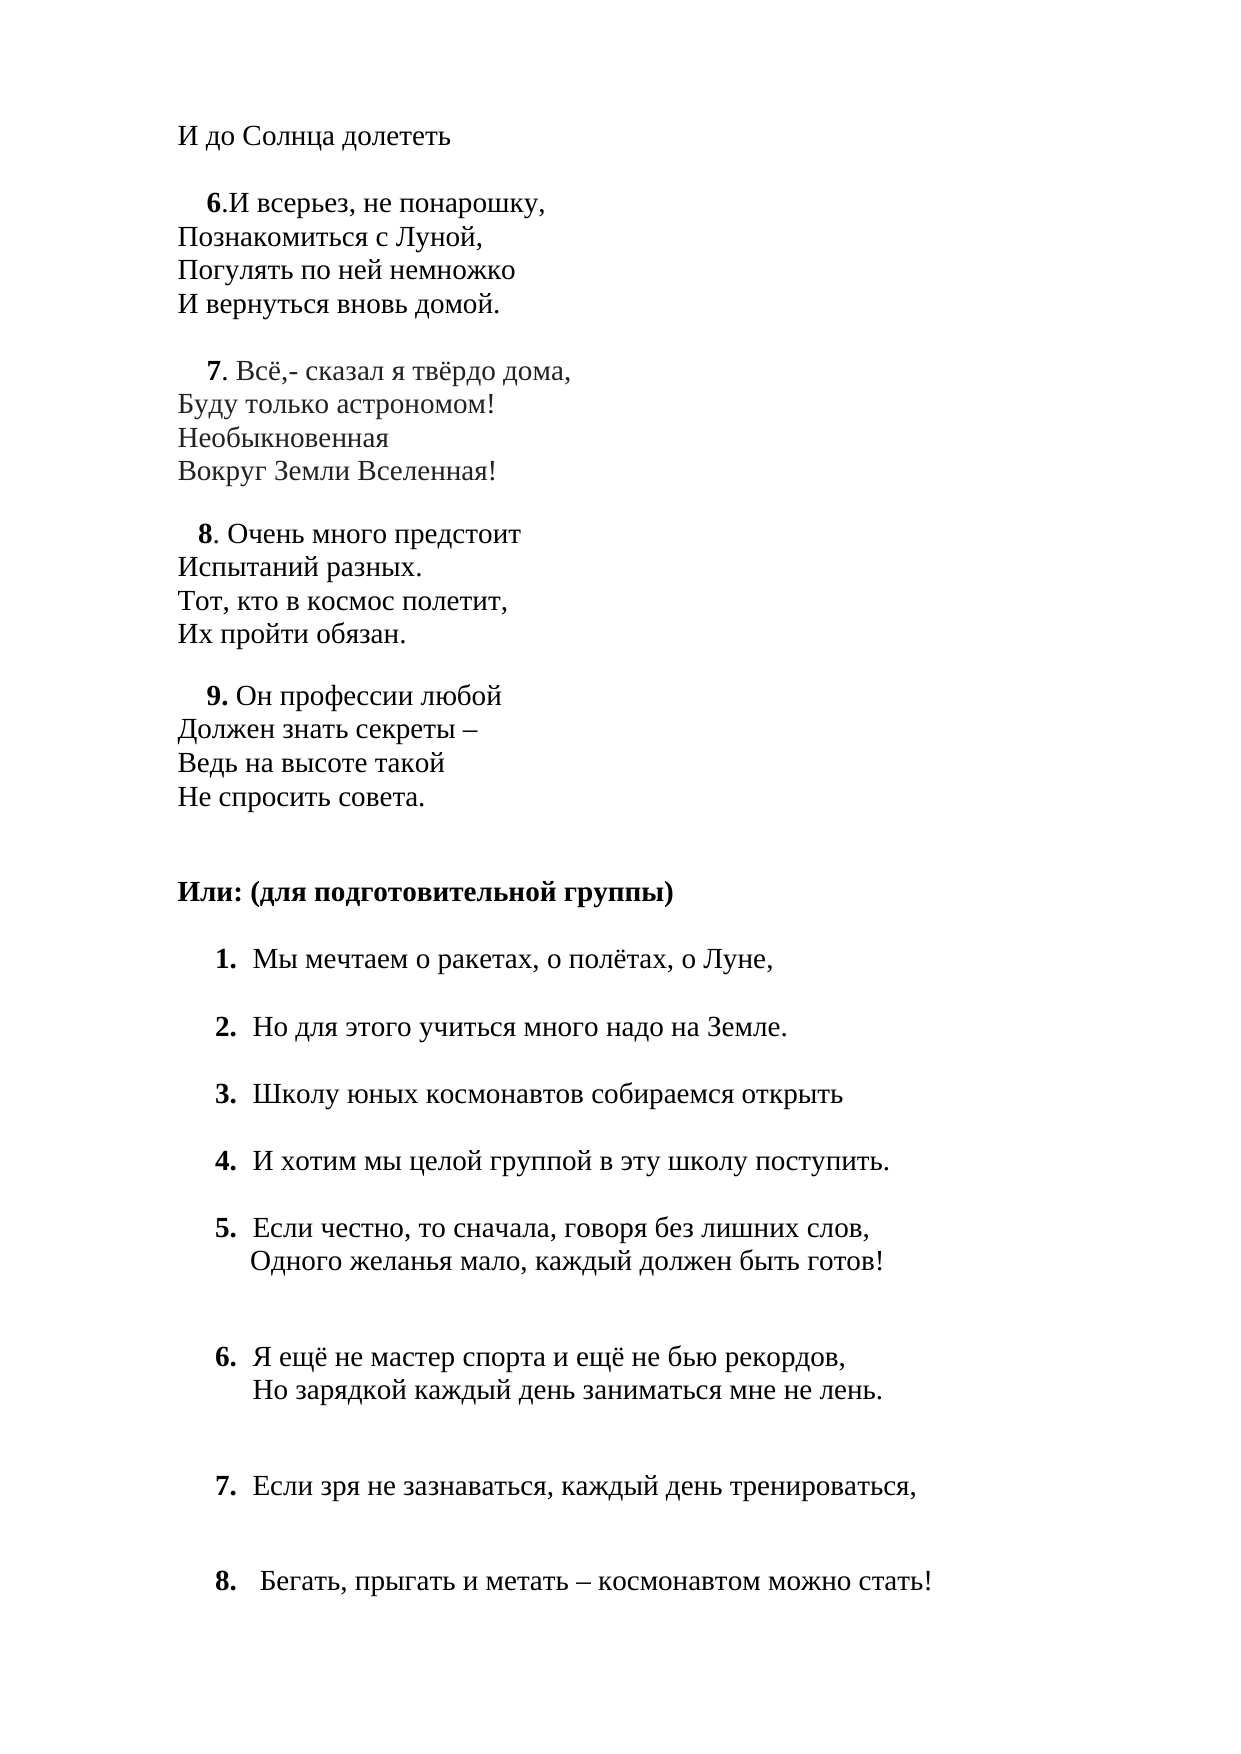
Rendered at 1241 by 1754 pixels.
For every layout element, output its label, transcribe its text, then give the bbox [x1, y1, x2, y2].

text Ведь на высоте такой [177, 745, 1152, 779]
list Школу юных космонавтов собираемся открыть [215, 1076, 1152, 1109]
text Погулять по ней немножко [177, 252, 1152, 286]
text Их пройти обязан. [177, 616, 1152, 650]
text 6.И всерьез, не понарошку, [177, 185, 1152, 219]
text 7. Всё,- сказал я твёрдо дома, [177, 353, 1152, 386]
text Но зарядкой каждый день заниматься мне не лень. [252, 1372, 1152, 1406]
list Я ещё не мастер спорта и ещё не бью рекордов, [215, 1339, 1152, 1372]
text Буду только астрономом! [177, 386, 1152, 420]
text Или: (для подготовительной группы) [177, 874, 1152, 908]
list Бегать, прыгать и метать – космонавтом можно стать! [215, 1563, 1152, 1596]
text Познакомиться с Луной, [177, 219, 1152, 252]
text И до Солнца долететь [177, 118, 1152, 152]
list Если зря не зазнаваться, каждый день тренироваться, [215, 1468, 1152, 1501]
text Одного желанья мало, каждый должен быть готов! [177, 1243, 1152, 1277]
text 9. Он профессии любой [177, 678, 1152, 712]
list Но для этого учиться много надо на Земле. [215, 1009, 1152, 1042]
text Испытаний разных. [177, 549, 1152, 583]
list Мы мечтаем о ракетах, о полётах, о Луне, [215, 942, 1152, 975]
text И вернуться вновь домой. [177, 286, 1152, 319]
text Необыкновенная [177, 420, 1152, 453]
list Если честно, то сначала, говоря без лишних слов, [215, 1210, 1152, 1243]
text Вокруг Земли Вселенная! [177, 453, 1152, 516]
list И хотим мы целой группой в эту школу поступить. [215, 1143, 1152, 1176]
text Должен знать секреты – [177, 712, 1152, 745]
text Тот, кто в космос полетит, [177, 583, 1152, 616]
text 8. Очень много предстоит [177, 516, 1152, 549]
text Не спросить совета. [177, 779, 1152, 812]
